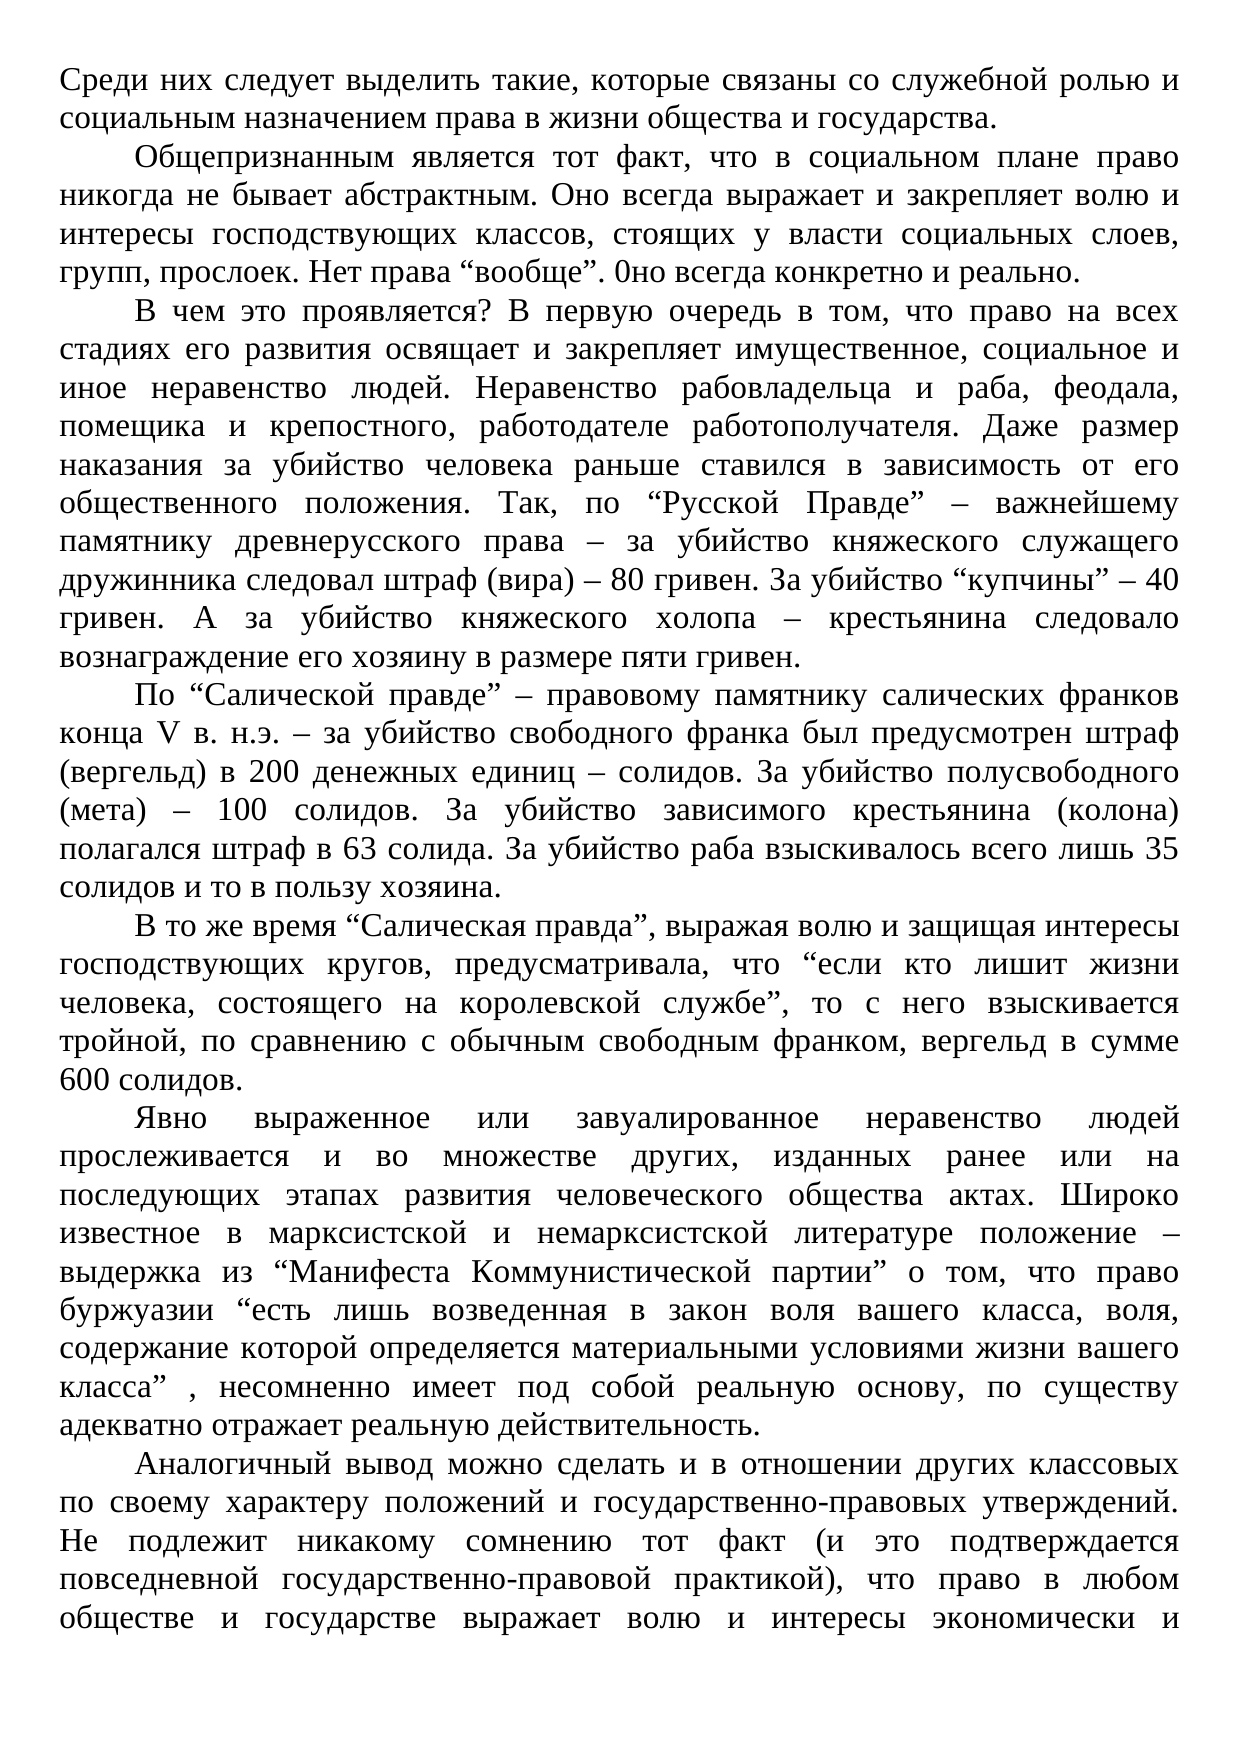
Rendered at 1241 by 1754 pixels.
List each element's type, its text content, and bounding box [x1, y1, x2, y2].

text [59, 1443, 1181, 1635]
text В чем это проявляется? В первую очередь в том, что право на всех стадиях его развития освящает и закрепляет имущественное, социальное и иное неравенство людей. Неравенство рабовладельца и раба, феодала, помещика и крепостного, работодателе работополучателя. Даже размер наказания за убийство человека раньше ставился в зависимость от его общественного положения. Так, по “Русской Правде” – важнейшему памятнику древнерусского права – за убийство княжеского служащего дружинника следовал штраф (вира) – 80 гривен. За убийство “купчины” – 40 гривен. А за убийство княжеского холопа – крестьянина следовало вознаграждение его хозяину в размере пяти гривен. [59, 290, 1181, 674]
text Общепризнанным является тот факт, что в социальном плане право никогда не бывает абстрактным. Оно всегда выражает и закрепляет волю и интересы господствующих классов, стоящих у власти социальных слоев, групп, прослоек. Нет права “вообще”. 0но всегда конкретно и реально. [59, 136, 1181, 290]
text В то же время “Салическая правда”, выражая волю и защищая интересы господствующих кругов, предусматривала, что “если кто лишит жизни человека, состоящего на королевской службе”, то с него взыскивается тройной, по сравнению с обычным свободным франком, вергельд в сумме 600 солидов. [59, 905, 1181, 1097]
text Явно выраженное или завуалированное неравенство людей прослеживается и во множестве других, изданных ранее или на последующих этапах развития человеческого общества актах. Широко известное в марксистской и немарксистской литературе положение – выдержка из “Манифеста Коммунистической партии” о том, что право буржуазии “есть лишь возведенная в закон воля вашего класса, воля, содержание которой определяется материальными условиями жизни вашего класса” , несомненно имеет под собой реальную основу, по существу адекватно отражает реальную действительность. [59, 1097, 1181, 1443]
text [59, 59, 1181, 136]
text По “Салической правде” – правовому памятнику салических франков конца V в. н.э. – за убийство свободного франка был предусмотрен штраф (вергельд) в 200 денежных единиц – солидов. За убийство полусвободного (мета) – 100 солидов. За убийство зависимого крестьянина (колона) полагался штраф в 63 солида. За убийство раба взыскивалось всего лишь 35 солидов и то в пользу хозяина. [59, 674, 1181, 905]
